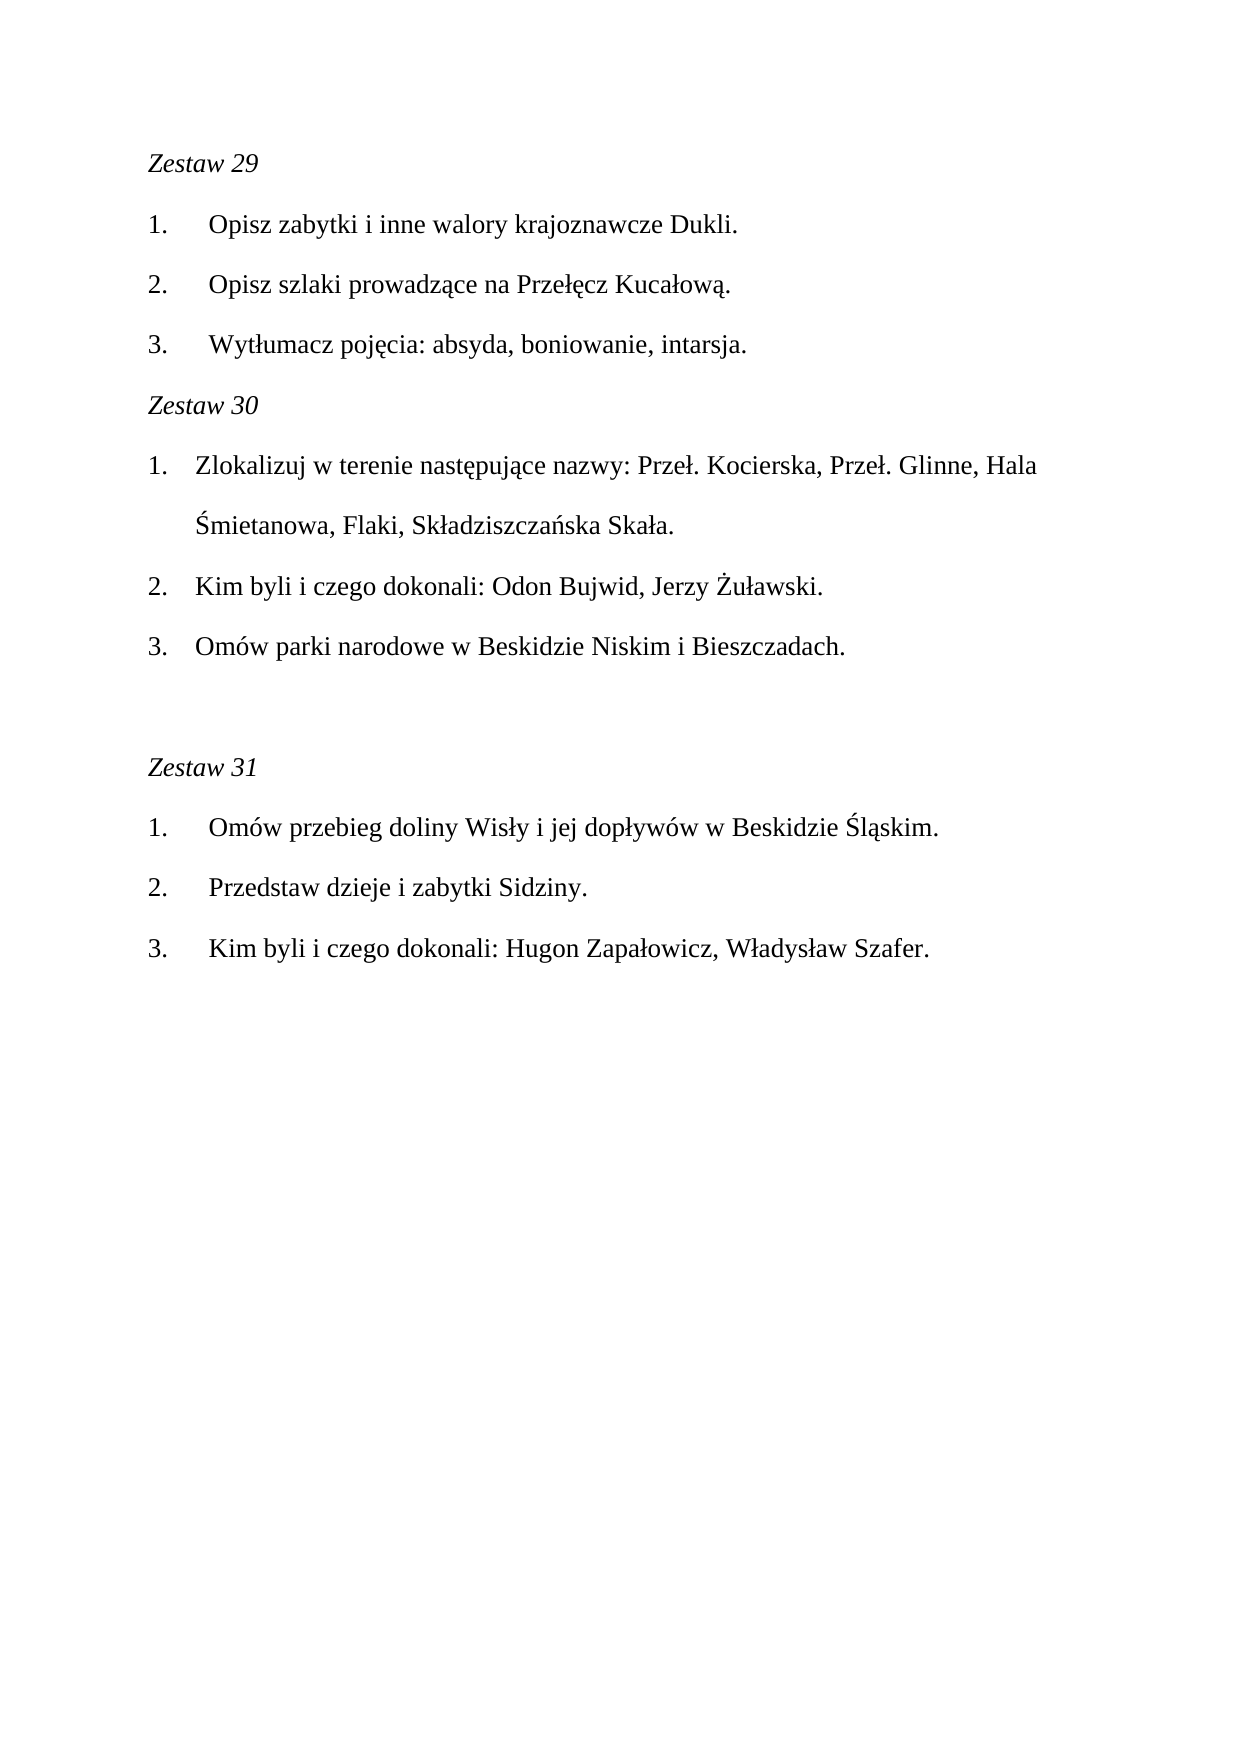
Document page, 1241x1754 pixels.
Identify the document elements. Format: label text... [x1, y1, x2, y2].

text 1. Omów przebieg doliny Wisły i jej dopływów w Beskidzie Śląskim. [148, 811, 1093, 842]
text Zestaw 29 [148, 148, 1093, 179]
text 3. Omów parki narodowe w Beskidzie Niskim i Bieszczadach. [148, 630, 1093, 661]
text 2. Opisz szlaki prowadzące na Przełęcz Kucałową. [148, 268, 1093, 299]
text Zestaw 30 [148, 389, 1093, 420]
text 2. Przedstaw dzieje i zabytki Sidziny. [148, 871, 1093, 902]
text 1. Zlokalizuj w terenie następujące nazwy: Przeł. Kocierska, Przeł. Glinne, Hala [148, 449, 1093, 480]
text 1. Opisz zabytki i inne walory krajoznawcze Dukli. [148, 208, 1093, 239]
text 2. Kim byli i czego dokonali: Odon Bujwid, Jerzy Żuławski. [148, 570, 1093, 601]
text 3. Wytłumacz pojęcia: absyda, boniowanie, intarsja. [148, 328, 1093, 360]
text 3. Kim byli i czego dokonali: Hugon Zapałowicz, Władysław Szafer. [148, 932, 1093, 963]
text Zestaw 31 [148, 751, 1093, 782]
text Śmietanowa, Flaki, Składziszczańska Skała. [148, 509, 1093, 541]
